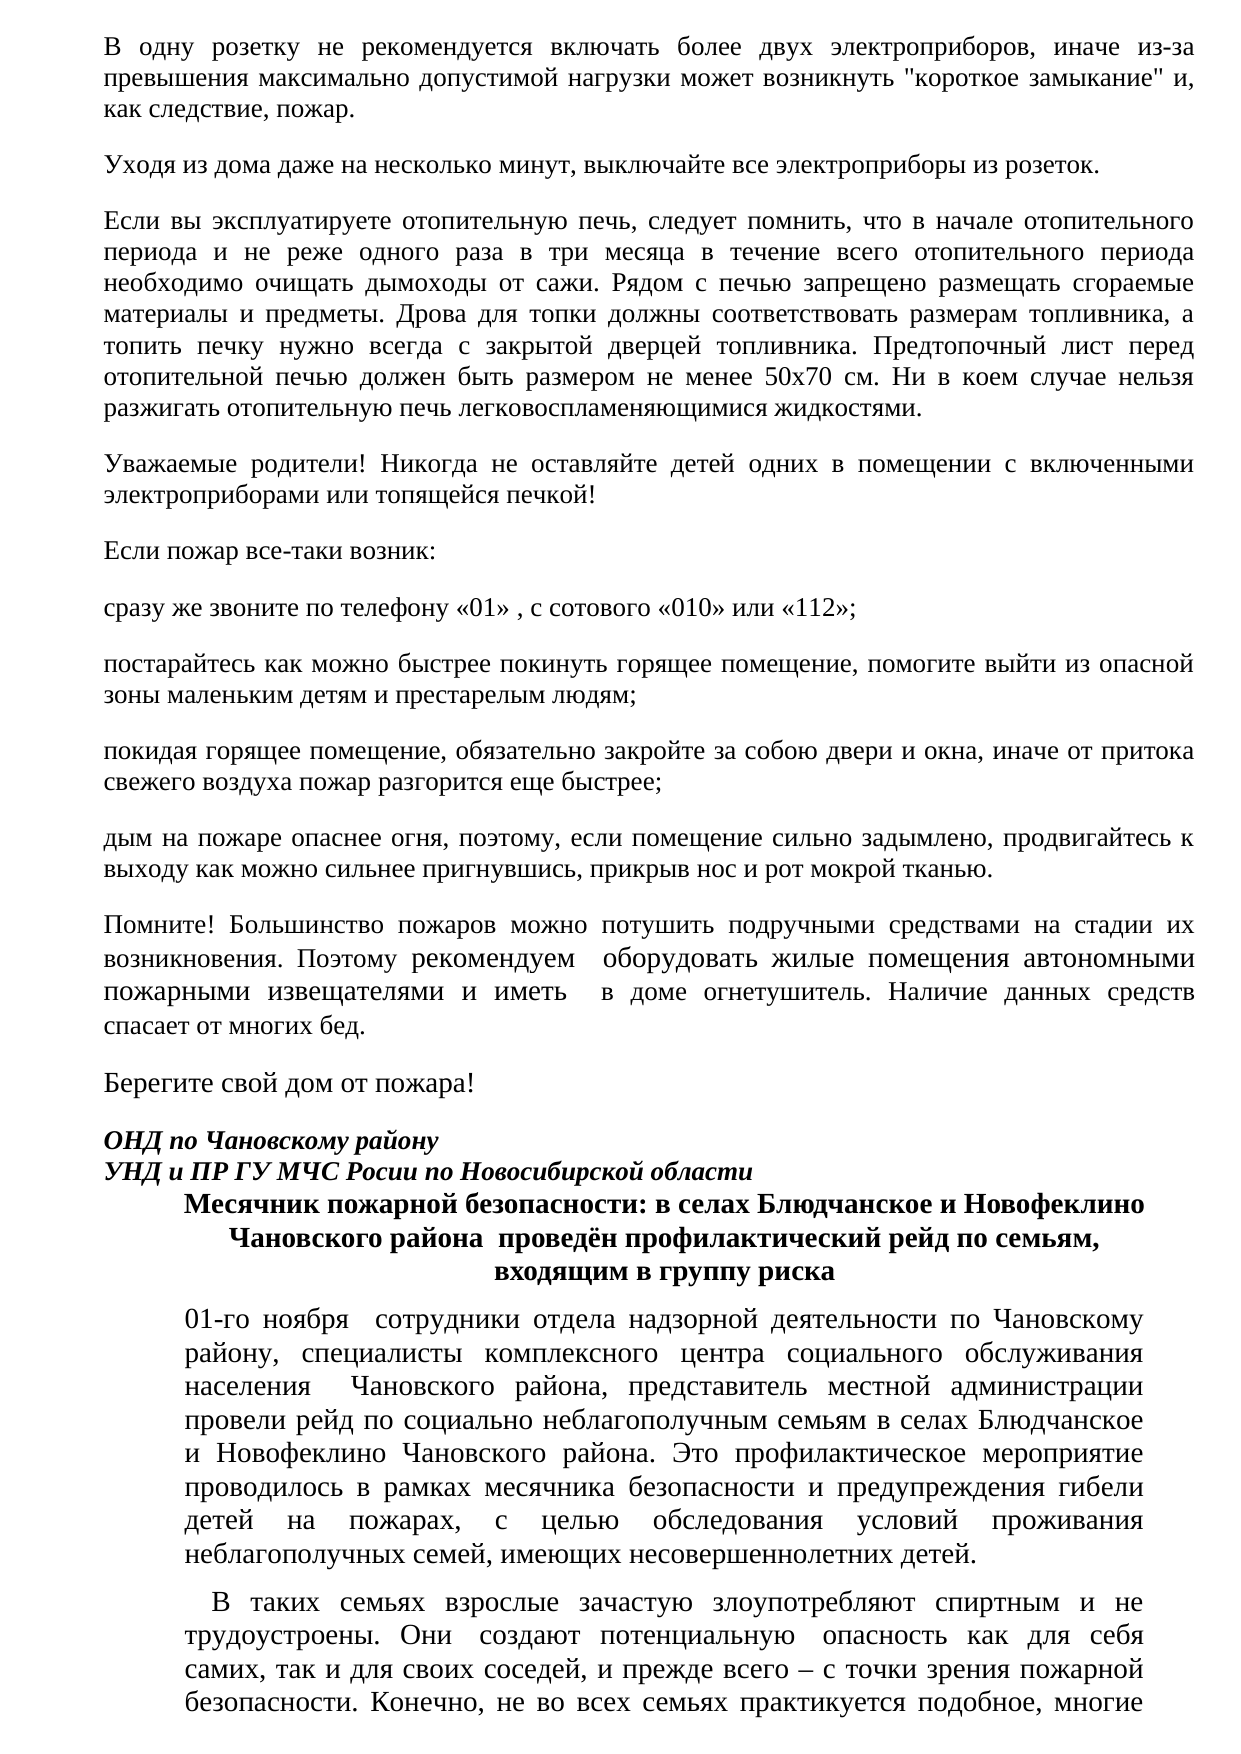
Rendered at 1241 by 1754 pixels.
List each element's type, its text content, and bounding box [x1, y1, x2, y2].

text Месячник пожарной безопасности: в селах Блюдчанское и Новофеклино Чановского района проведён профилактический рейд по семьям, входящим в группу риска [177, 1186, 1152, 1287]
text Уважаемые родители! Никогда не оставляйте детей одних в помещении с включенными электроприборами или топящейся печкой! [103, 447, 1196, 509]
text покидая горящее помещение, обязательно закройте за собою двери и окна, иначе от притока свежего воздуха пожар разгорится еще быстрее; [103, 734, 1196, 796]
text постарайтесь как можно быстрее покинуть горящее помещение, помогите выйти из опасной зоны маленьким детям и престарелым людям; [103, 647, 1196, 709]
text Если вы эксплуатируете отопительную печь, следует помнить, что в начале отопительного периода и не реже одного раза в три месяца в течение всего отопительного периода необходимо очищать дымоходы от сажи. Рядом с печью запрещено размещать сгораемые материалы и предметы. Дрова для топки должны соответствовать размерам топливника, а топить печку нужно всегда с закрытой дверцей топливника. Предтопочный лист перед отопительной печью должен быть размером не менее 50х70 см. Ни в коем случае нельзя разжигать отопительную печь легковоспламеняющимися жидкостями. [103, 204, 1196, 422]
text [184, 1584, 1144, 1718]
text В одну розетку не рекомендуется включать более двух электроприборов, иначе из-за превышения максимально допустимой нагрузки может возникнуть "короткое замыкание" и, как следствие, пожар. [103, 29, 1196, 123]
text Уходя из дома даже на несколько минут, выключайте все электроприборы из розеток. [103, 148, 1196, 179]
text ОНД по Чановскому району [103, 1124, 1196, 1155]
text УНД и ПР ГУ МЧС Росии по Новосибирской области [103, 1155, 1196, 1186]
text сразу же звоните по телефону «01» , с сотового «010» или «112»; [103, 591, 1196, 622]
text Помните! Большинство пожаров можно потушить подручными средствами на стадии их возникновения. Поэтому рекомендуем оборудовать жилые помещения автономными пожарными извещателями и иметь в доме огнетушитель. Наличие данных средств спасает от многих бед. [103, 909, 1196, 973]
text Берегите свой дом от пожара! [103, 1065, 1196, 1099]
text дым на пожаре опаснее огня, поэтому, если помещение сильно задымлено, продвигайтесь к выходу как можно сильнее пригнувшись, прикрыв нос и рот мокрой тканью. [103, 821, 1196, 884]
text Помните! Большинство пожаров можно потушить подручными средствами на стадии их возникновения. Поэтому рекомендуем оборудовать жилые помещения автономными пожарными извещателями и иметь в доме огнетушитель. Наличие данных средств спасает от многих бед. [103, 973, 1196, 1040]
text Если пожар все-таки возник: [103, 534, 1196, 566]
text 01-го ноября сотрудники отдела надзорной деятельности по Чановскому району, специалисты комплексного центра социального обслуживания населения Чановского района, представитель местной администрации провели рейд по социально неблагополучным семьям в селах Блюдчанское и Новофеклино Чановского района. Это профилактическое мероприятие проводилось в рамках месячника безопасности и предупреждения гибели детей на пожарах, с целью обследования условий проживания неблагополучных семей, имеющих несовершеннолетних детей. [184, 1301, 1144, 1569]
